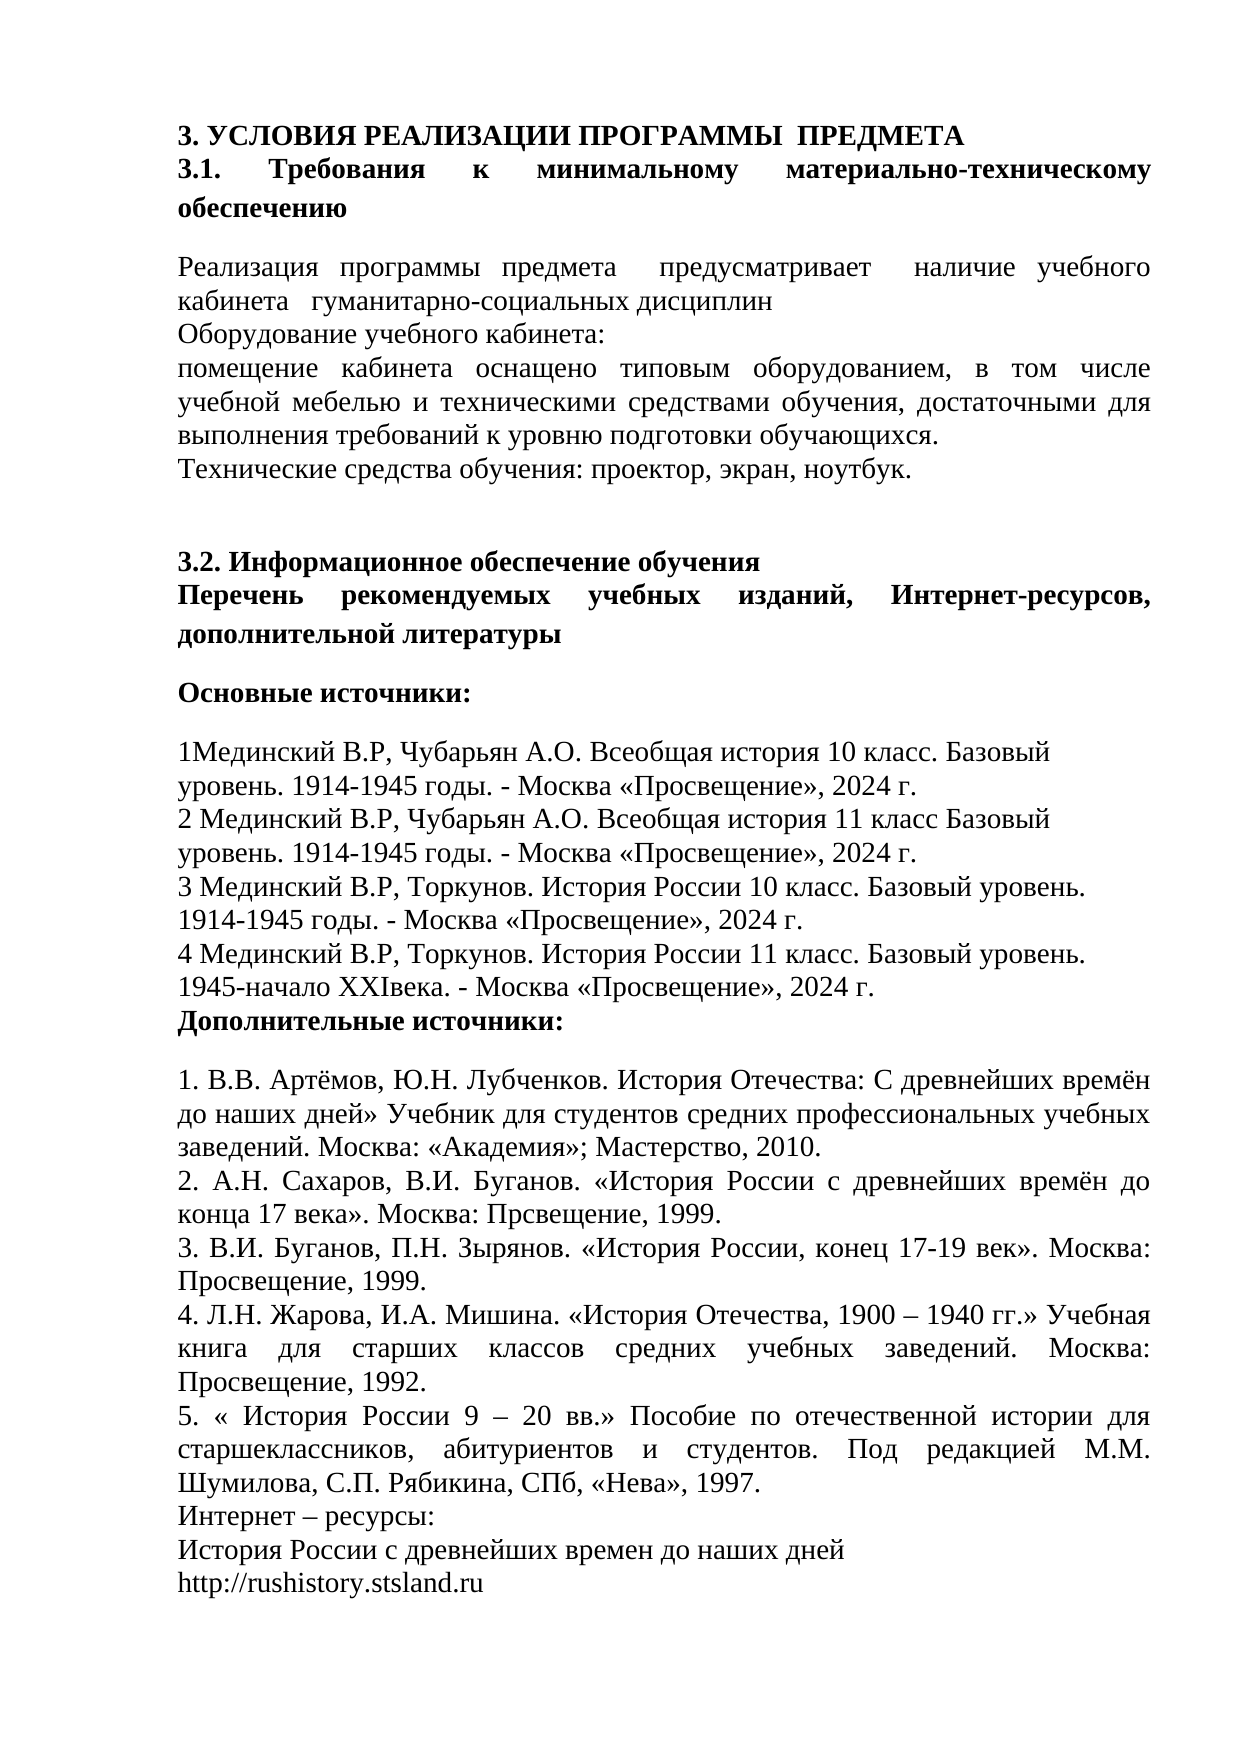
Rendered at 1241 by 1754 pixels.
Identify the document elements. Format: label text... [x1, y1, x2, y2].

text История России с древнейших времен до наших дней [177, 1532, 1152, 1565]
text 2. А.Н. Сахаров, В.И. Буганов. «История России с древнейших времён до конца 17 века». Москва: Прсвещение, 1999. [177, 1163, 1152, 1230]
text Технические средства обучения: проектор, экран, ноутбук. [177, 451, 1152, 484]
text 4 Мединский В.Р, Торкунов. История России 11 класс. Базовый уровень. [177, 936, 1152, 969]
text 1. В.В. Артёмов, Ю.Н. Лубченков. История Отечества: С древнейших времён до наших дней» Учебник для студентов средних профессиональных учебных заведений. Москва: «Академия»; Мастерство, 2010. [177, 1062, 1152, 1163]
text 3. В.И. Буганов, П.Н. Зырянов. «История России, конец 17-19 век». Москва: Просвещение, 1999. [177, 1230, 1152, 1297]
text уровень. 1914-1945 годы. - Москва «Просвещение», 2024 г. [177, 835, 1152, 869]
text уровень. 1914-1945 годы. - Москва «Просвещение», 2024 г. [177, 768, 1152, 802]
text 1945-начало ХХIвека. - Москва «Просвещение», 2024 г. [177, 969, 1152, 1003]
text Перечень рекомендуемых учебных изданий, Интернет-ресурсов, дополнительной литературы [177, 577, 1152, 649]
text 3.1. Требования к минимальному материально-техническому обеспечению [177, 152, 1152, 224]
text 3 Мединский В.Р, Торкунов. История России 10 класс. Базовый уровень. [177, 869, 1152, 902]
text Интернет – ресурсы: [177, 1498, 1152, 1532]
subtitle 3.2. Информационное обеспечение обучения [177, 544, 1152, 577]
text 5. « История России 9 – 20 вв.» Пособие по отечественной истории для старшеклассников, абитуриентов и студентов. Под редакцией М.М. Шумилова, С.П. Рябикина, СПб, «Нева», 1997. [177, 1398, 1152, 1498]
text 1Мединский В.Р, Чубарьян А.О. Всеобщая история 10 класс. Базовый [177, 734, 1152, 768]
text Оборудование учебного кабинета: [177, 317, 1152, 350]
subtitle 3. условия реализации программы предмета [177, 118, 1152, 152]
text http://rushistory.stsland.ru [177, 1565, 1152, 1599]
text 4. Л.Н. Жарова, И.А. Мишина. «История Отечества, 1900 – 1940 гг.» Учебная книга для старших классов средних учебных заведений. Москва: Просвещение, 1992. [177, 1297, 1152, 1398]
text 2 Мединский В.Р, Чубарьян А.О. Всеобщая история 11 класс Базовый [177, 802, 1152, 835]
text 1914-1945 годы. - Москва «Просвещение», 2024 г. [177, 902, 1152, 936]
text Основные источники: [177, 675, 1152, 709]
text Реализация программы предмета предусматривает наличие учебного кабинета гуманитарно-социальных дисциплин [177, 249, 1152, 317]
text Дополнительные источники: [177, 1003, 1152, 1036]
text помещение кабинета оснащено типовым оборудованием, в том числе учебной мебелью и техническими средствами обучения, достаточными для выполнения требований к уровню подготовки обучающихся. [177, 350, 1152, 451]
